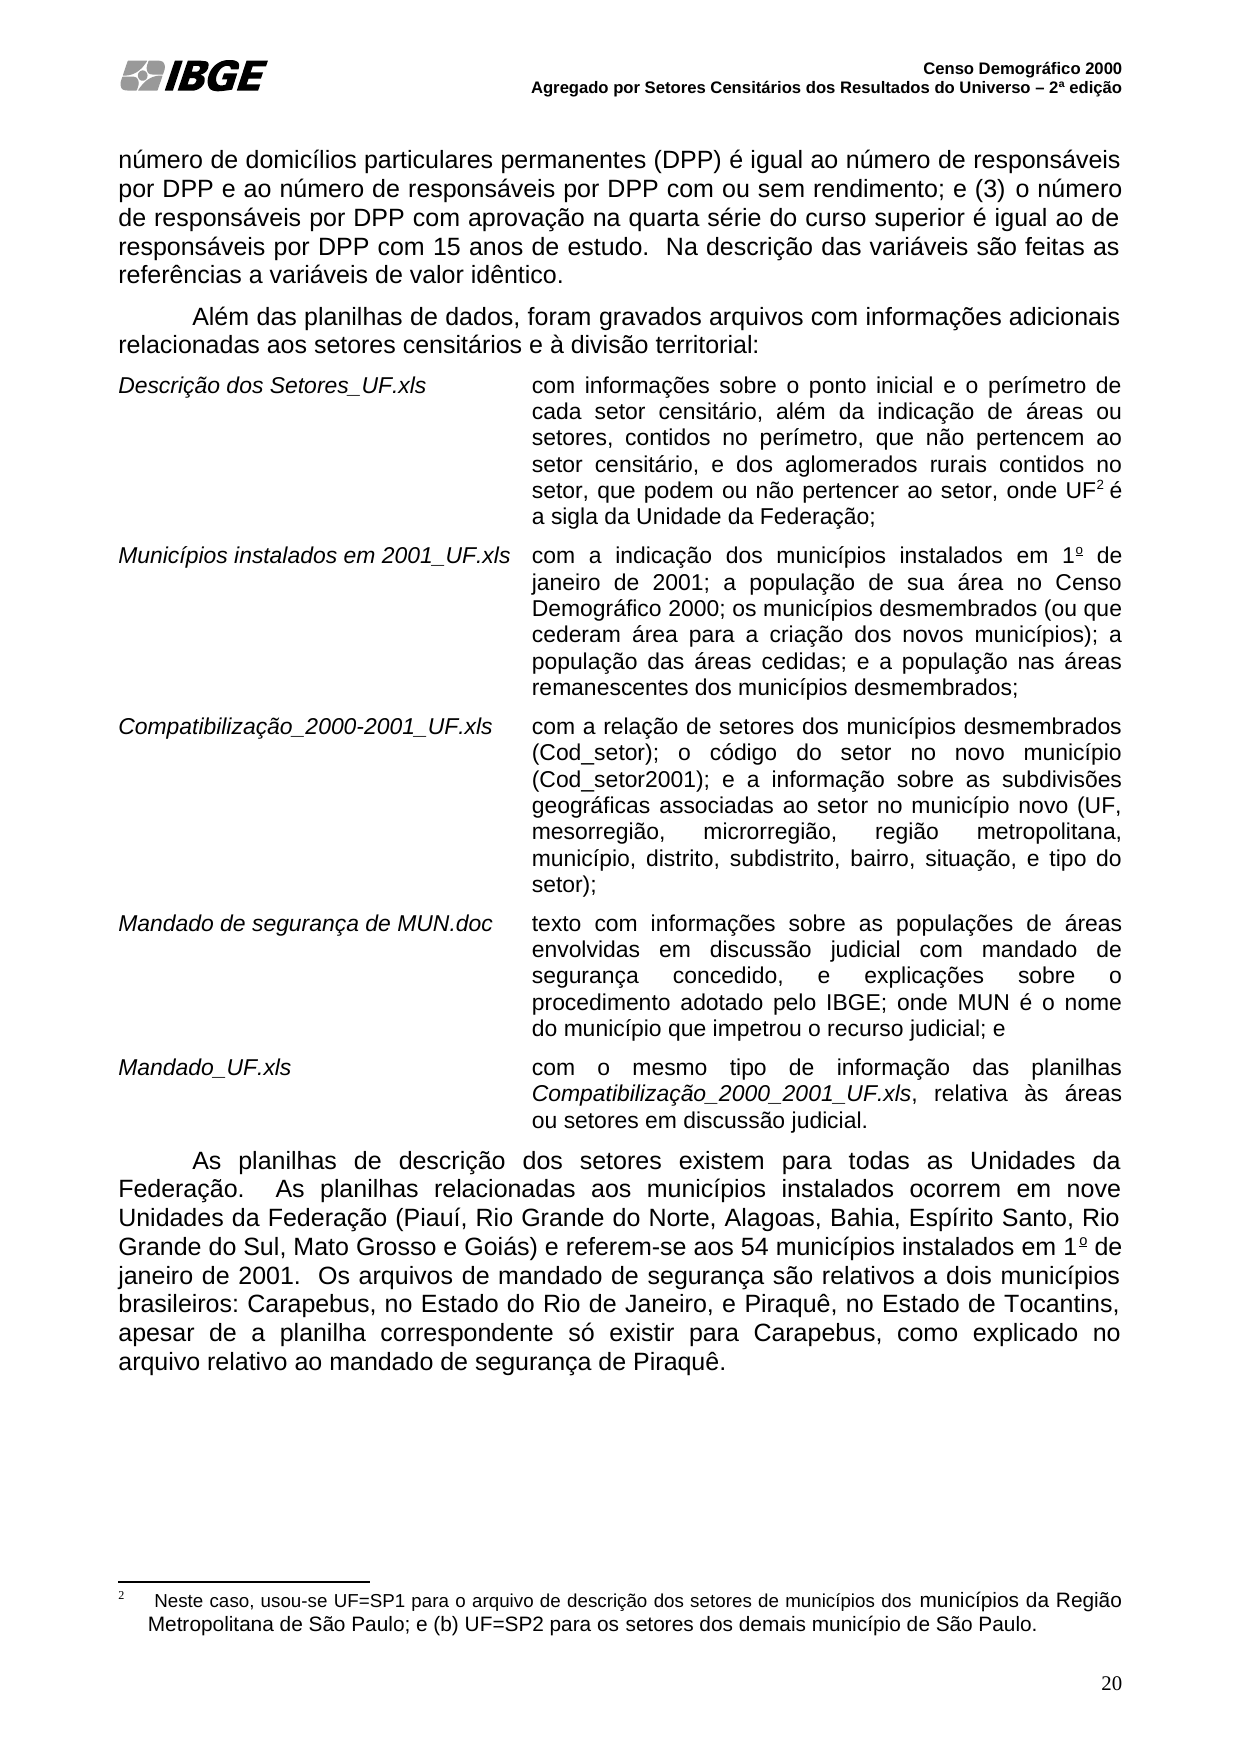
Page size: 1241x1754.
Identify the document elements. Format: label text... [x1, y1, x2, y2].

text Mandado de segurança de MUN.doc texto com informações sobre as populações de áreas envolvidas em discussão judicial com mandado de segurança concedido, e explicações sobre o procedimento adotado pelo IBGE; onde MUN é o nome do município que impetrou o recurso judicial; e [118, 910, 1122, 1042]
text Municípios instalados em 2001_UF.xls com a indicação dos municípios instalados em 1o de janeiro de 2001; a população de sua área no Censo Demográfico 2000; os municípios desmembrados (ou que cederam área para a criação dos novos municípios); a população das áreas cedidas; e a população nas áreas remanescentes dos municípios desmembrados; [118, 542, 1122, 700]
text As planilhas de descrição dos setores existem para todas as Unidades da Federação. As planilhas relacionadas aos municípios instalados ocorrem em nove Unidades da Federação (Piauí, Rio Grande do Norte, Alagoas, Bahia, Espírito Santo, Rio Grande do Sul, Mato Grosso e Goiás) e referem-se aos 54 municípios instalados em 1o de janeiro de 2001. Os arquivos de mandado de segurança são relativos a dois municípios brasileiros: Carapebus, no Estado do Rio de Janeiro, e Piraquê, no Estado de Tocantins, apesar de a planilha correspondente só existir para Carapebus, como explicado no arquivo relativo ao mandado de segurança de Piraquê. [118, 1146, 1122, 1376]
text Mandado_UF.xls com o mesmo tipo de informação das planilhas Compatibilização_2000_2001_UF.xls, relativa às áreas ou setores em discussão judicial. [118, 1054, 1122, 1133]
text Além das planilhas de dados, foram gravados arquivos com informações adicionais relacionadas aos setores censitários e à divisão territorial: [118, 302, 1122, 359]
text Descrição dos Setores_UF.xls com informações sobre o ponto inicial e o perímetro de cada setor censitário, além da indicação de áreas ou setores, contidos no perímetro, que não pertencem ao setor censitário, e dos aglomerados rurais contidos no setor, que podem ou não pertencer ao setor, onde UF é a sigla da Unidade da Federação; [118, 372, 1122, 530]
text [118, 145, 1122, 289]
text Compatibilização_2000-2001_UF.xls com a relação de setores dos municípios desmembrados (Cod_setor); o código do setor no novo município (Cod_setor2001); e a informação sobre as subdivisões geográficas associadas ao setor no município novo (UF, mesorregião, microrregião, região metropolitana, município, distrito, subdistrito, bairro, situação, e tipo do setor); [118, 713, 1122, 897]
